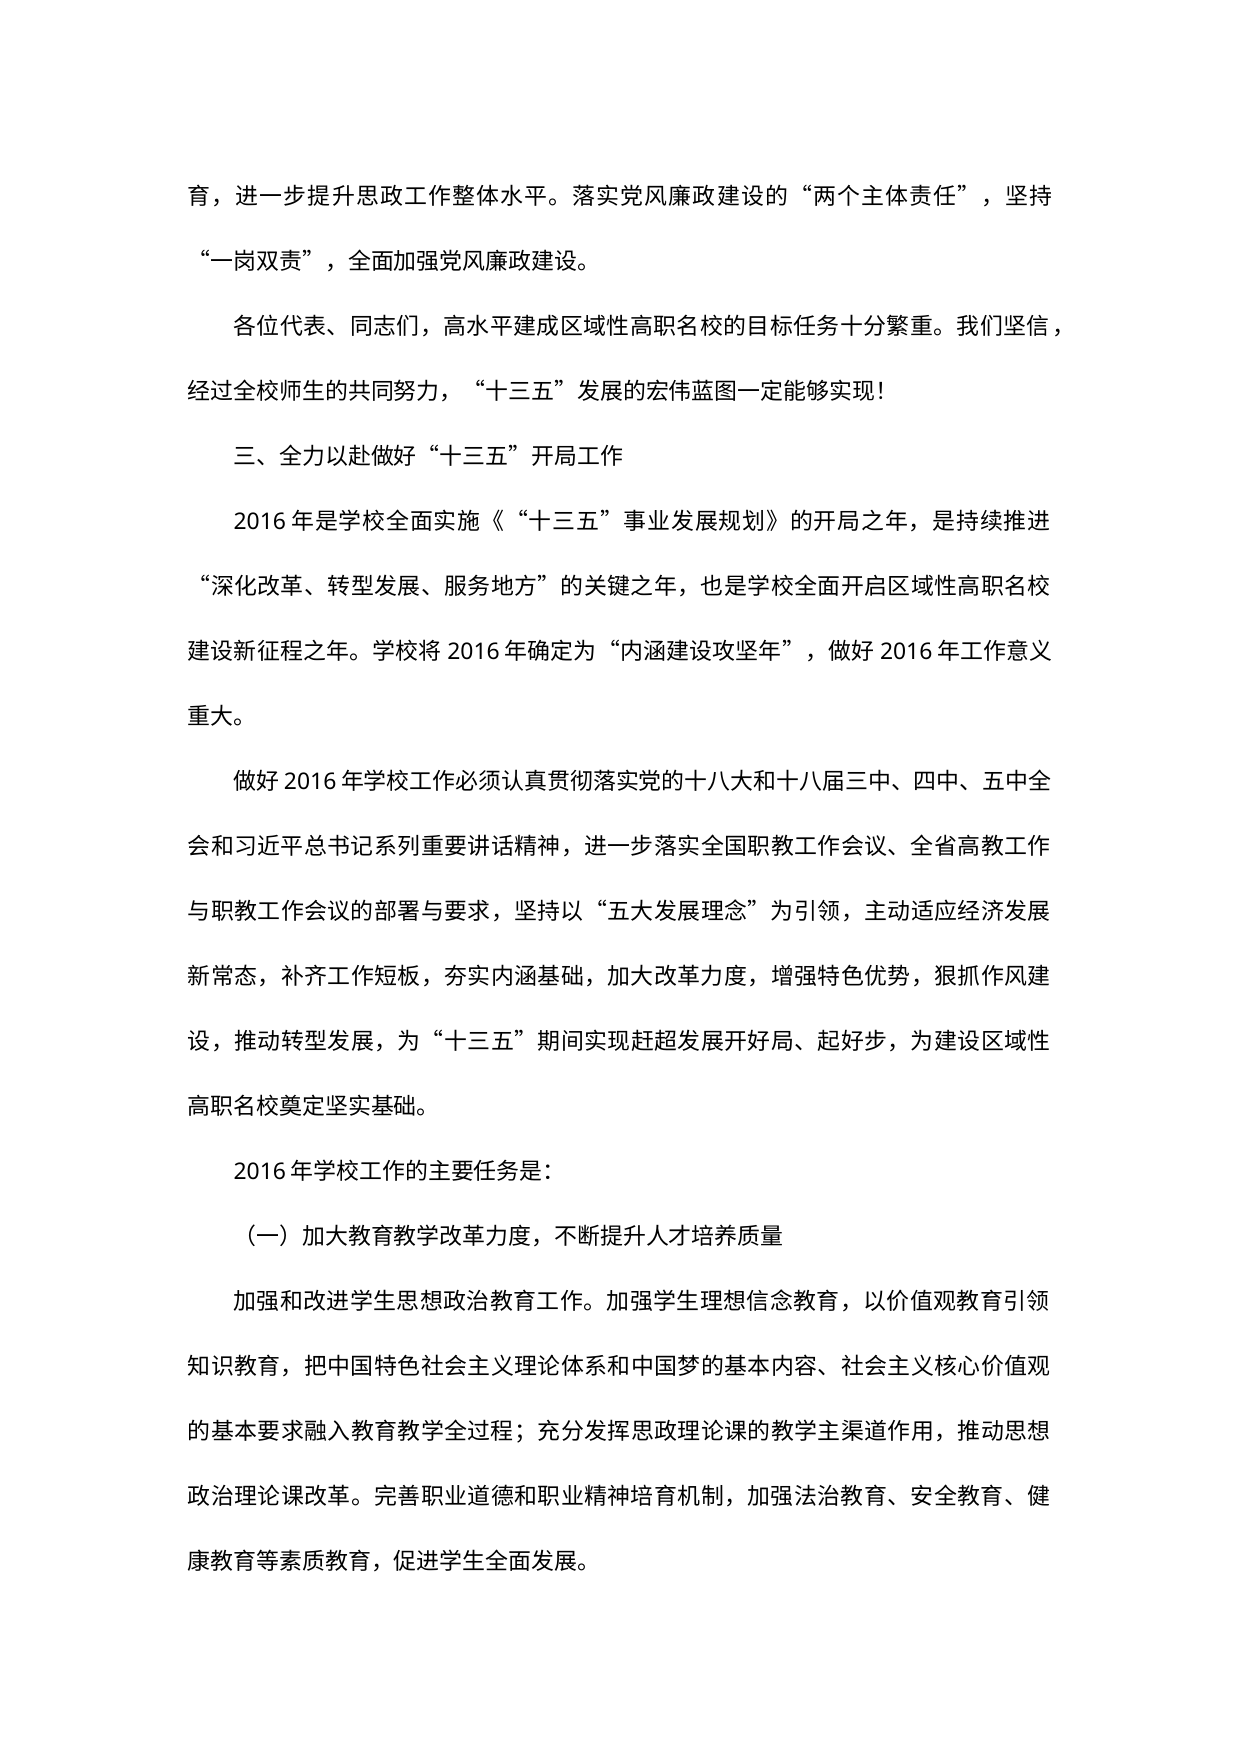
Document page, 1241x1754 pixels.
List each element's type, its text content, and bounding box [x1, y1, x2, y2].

text （一）加大教育教学改革力度，不断提升人才培养质量 [187, 1202, 1053, 1267]
text 2016年学校工作的主要任务是： [187, 1137, 1053, 1202]
text 2016年是学校全面实施《“十三五”事业发展规划》的开局之年，是持续推进“深化改革、转型发展、服务地方”的关键之年，也是学校全面开启区域性高职名校建设新征程之年。学校将2016年确定为“内涵建设攻坚年”，做好2016年工作意义重大。 [187, 487, 1053, 747]
text 加强和改进学生思想政治教育工作。加强学生理想信念教育，以价值观教育引领知识教育，把中国特色社会主义理论体系和中国梦的基本内容、社会主义核心价值观的基本要求融入教育教学全过程；充分发挥思政理论课的教学主渠道作用，推动思想政治理论课改革。完善职业道德和职业精神培育机制，加强法治教育、安全教育、健康教育等素质教育，促进学生全面发展。 [187, 1267, 1053, 1592]
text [187, 162, 1053, 292]
text 三、全力以赴做好“十三五”开局工作 [187, 422, 1053, 487]
text 做好2016年学校工作必须认真贯彻落实党的十八大和十八届三中、四中、五中全会和习近平总书记系列重要讲话精神，进一步落实全国职教工作会议、全省高教工作与职教工作会议的部署与要求，坚持以“五大发展理念”为引领，主动适应经济发展新常态，补齐工作短板，夯实内涵基础，加大改革力度，增强特色优势，狠抓作风建设，推动转型发展，为“十三五”期间实现赶超发展开好局、起好步，为建设区域性高职名校奠定坚实基础。 [187, 747, 1053, 1137]
text 各位代表、同志们，高水平建成区域性高职名校的目标任务十分繁重。我们坚信，经过全校师生的共同努力，“十三五”发展的宏伟蓝图一定能够实现！ [187, 292, 1053, 422]
